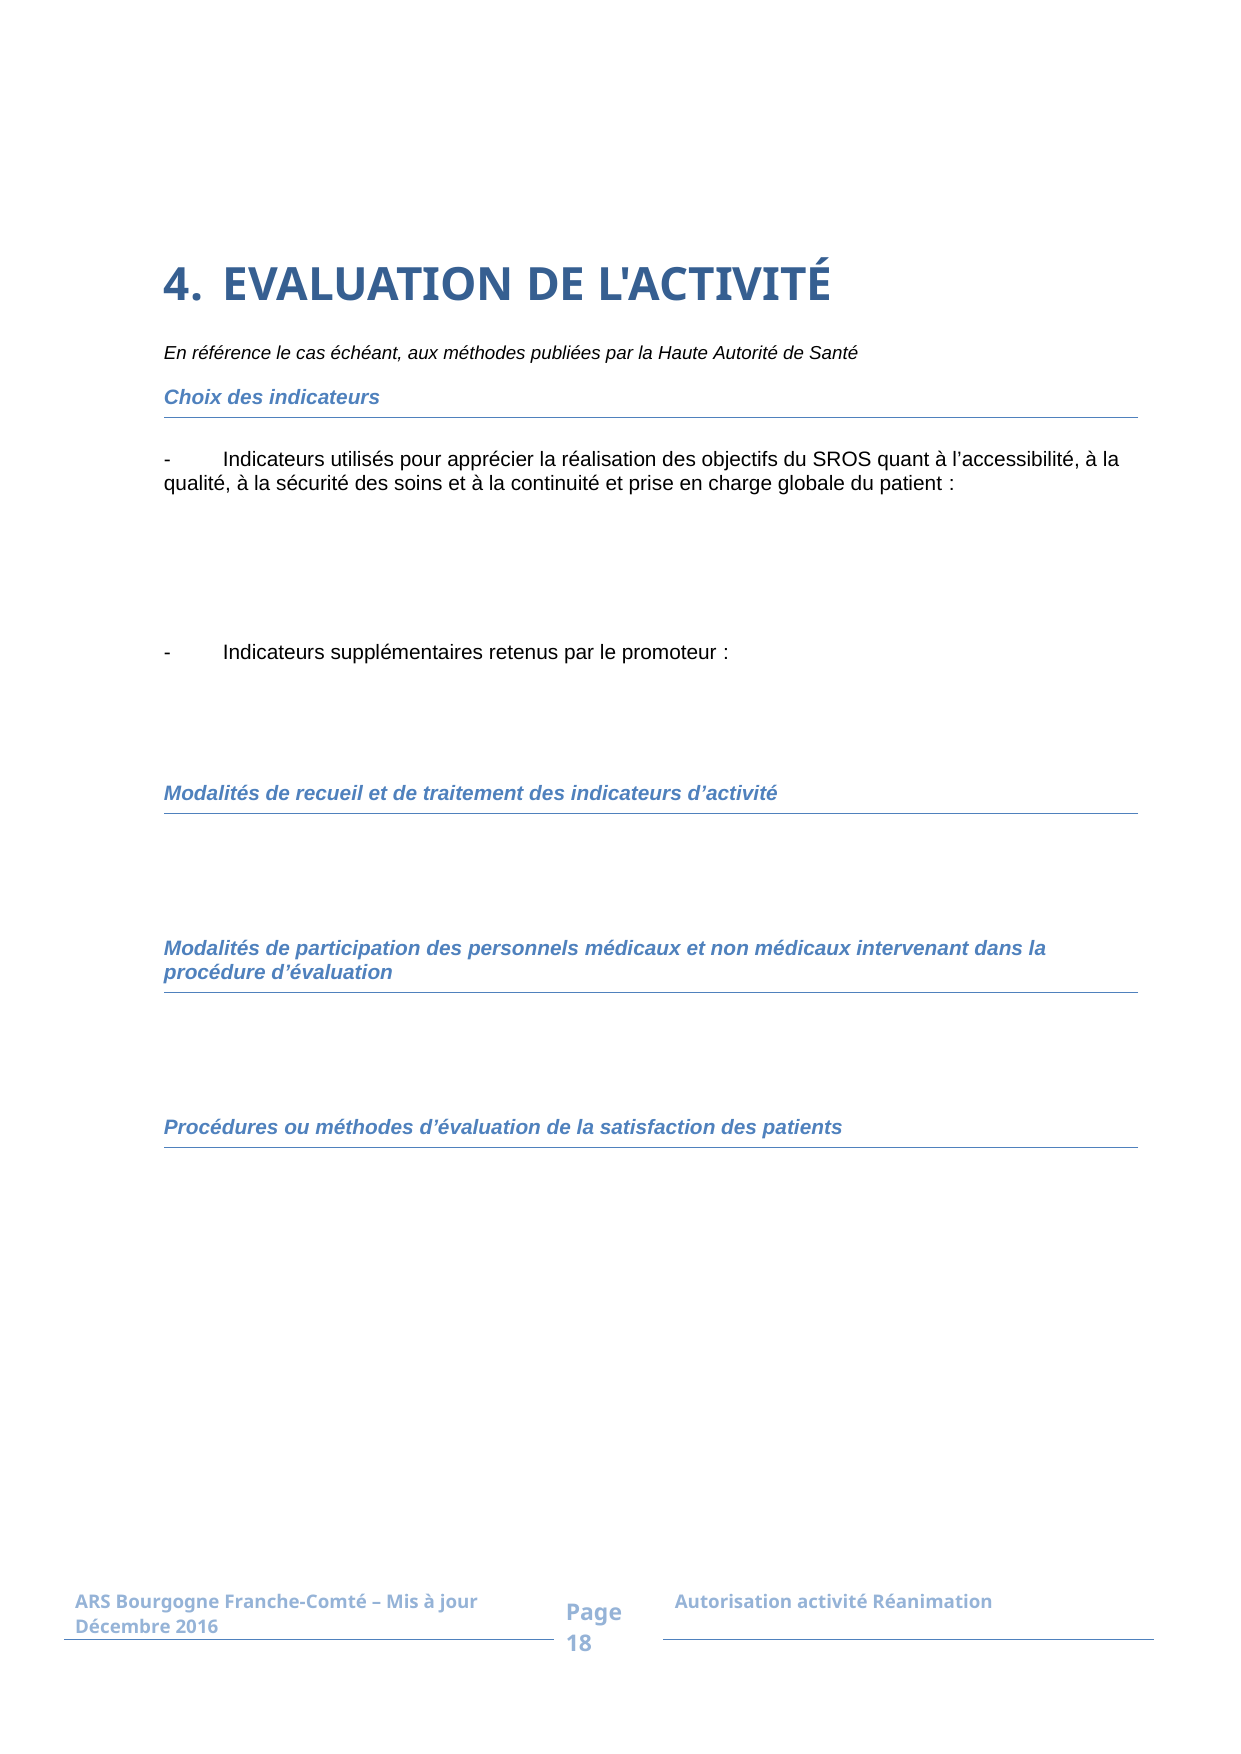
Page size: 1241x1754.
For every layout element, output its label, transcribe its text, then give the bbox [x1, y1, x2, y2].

text Procédures ou méthodes d’évaluation de la satisfaction des patients [164, 1115, 1138, 1147]
list Evaluation de l'activité [164, 252, 1165, 314]
text En référence le cas échéant, aux méthodes publiées par la Haute Autorité de Santé [164, 342, 1138, 364]
text Modalités de participation des personnels médicaux et non médicaux intervenant dans la procédure d’évaluation [164, 936, 1138, 992]
list Indicateurs utilisés pour apprécier la réalisation des objectifs du SROS quant à l’accessibilité, à la qualité, à la sécurité des soins et à la continuité et prise en charge globale du patient : [164, 447, 1138, 495]
list Indicateurs supplémentaires retenus par le promoteur : [164, 640, 1138, 664]
text Modalités de recueil et de traitement des indicateurs d’activité [164, 780, 1138, 813]
text Choix des indicateurs [164, 384, 1138, 417]
